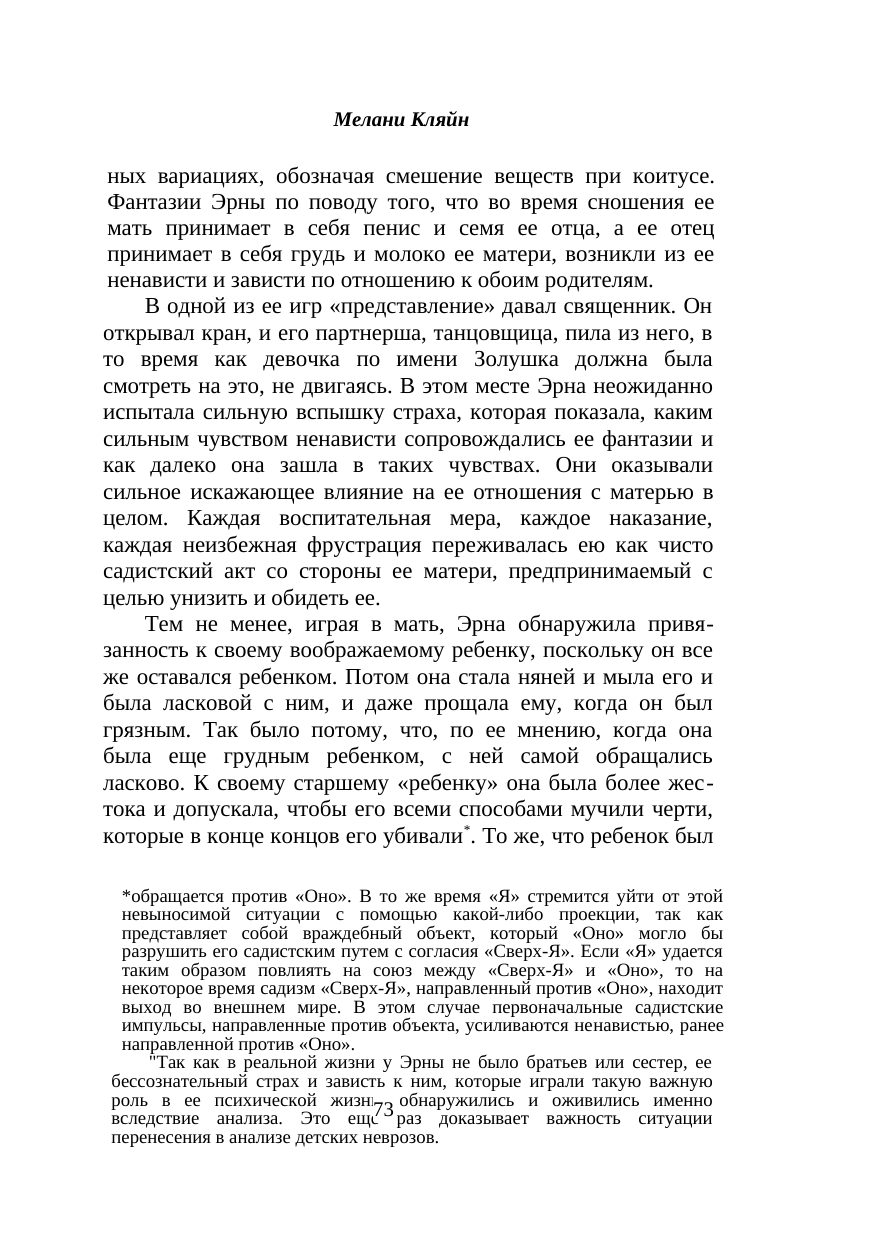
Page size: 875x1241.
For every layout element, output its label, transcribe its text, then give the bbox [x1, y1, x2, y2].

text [107, 162, 716, 293]
text В одной из ее игр «представление» давал священник. Он открывал кран, и его партнерша, танцовщица, пила из него, в то время как девочка по имени Золушка должна была смотреть на это, не двигаясь. В этом месте Эрна неожиданно испытала сильную вспышку страха, которая показала, каким сильным чувством ненависти сопровождались ее фантазии и как далеко она зашла в таких чувствах. Они оказывали сильное искажающее влияние на ее отношения с матерью в целом. Каждая воспитательная мера, каждое наказание, каждая неизбежная фрустрация переживалась ею как чисто садистский акт со стороны ее матери, предпринимаемый с целью унизить и обидеть ее. [103, 293, 714, 610]
text Тем не менее, играя в мать, Эрна обнаружила привязанность к своему воображаемому ребенку, поскольку он все же оставался ребенком. Потом она стала няней и мыла его и была ласковой с ним, и даже прощала ему, когда он был грязным. Так было потому, что, по ее мнению, когда она была еще грудным ребенком, с ней самой обращались ласково. К своему старшему «ребенку» она была более жестока и допускала, чтобы его всеми способами мучили черти, которые в конце концов его убивали. То же, что ребенок был также и матерью, превратившейся в ребенка, прояснилось благодаря следующей фантазии. Эрна играла в ребенка, который запачкался, и я, как ее мать, вынуждена была выбранить ее, после чего она обнаглела и, выйдя из повиновения, пачкала себя еще и еще. Чтобы досадить матери еще больше, она вырвала ту плохую еду, которую я давала ей. После этого мать позвала отца, но он принял сторону ребенка. Затем мать внезапно заболела, причем болезнь называлась «С ней говорил Бог»; в свою очередь и ребенок заболел болезнью под названием «материнское волнение» и умер от нее, а мать была в наказание убита отцом. Потом девочка снова ожила и вышла замуж за отца, который не переставал хвалить ее в пику матери. Мать после этого тоже была возвращена к жизни, но в наказание превращена отцом в ребенка с помощью волшебной палочки; и теперь она, в свою очередь, должна была переносить всеобщее презрение и обиды, которым раньше подвергался ребенок. В своих бесчисленных фантазиях такого рода о матери и ребенке Эрна повторяла свои собственные переживания, испытанные ранее, и в то же время выражала садистские устремления, которые она хотела бы осуществить по отношению к матери, если бы они поменялись ролями. [103, 610, 714, 848]
